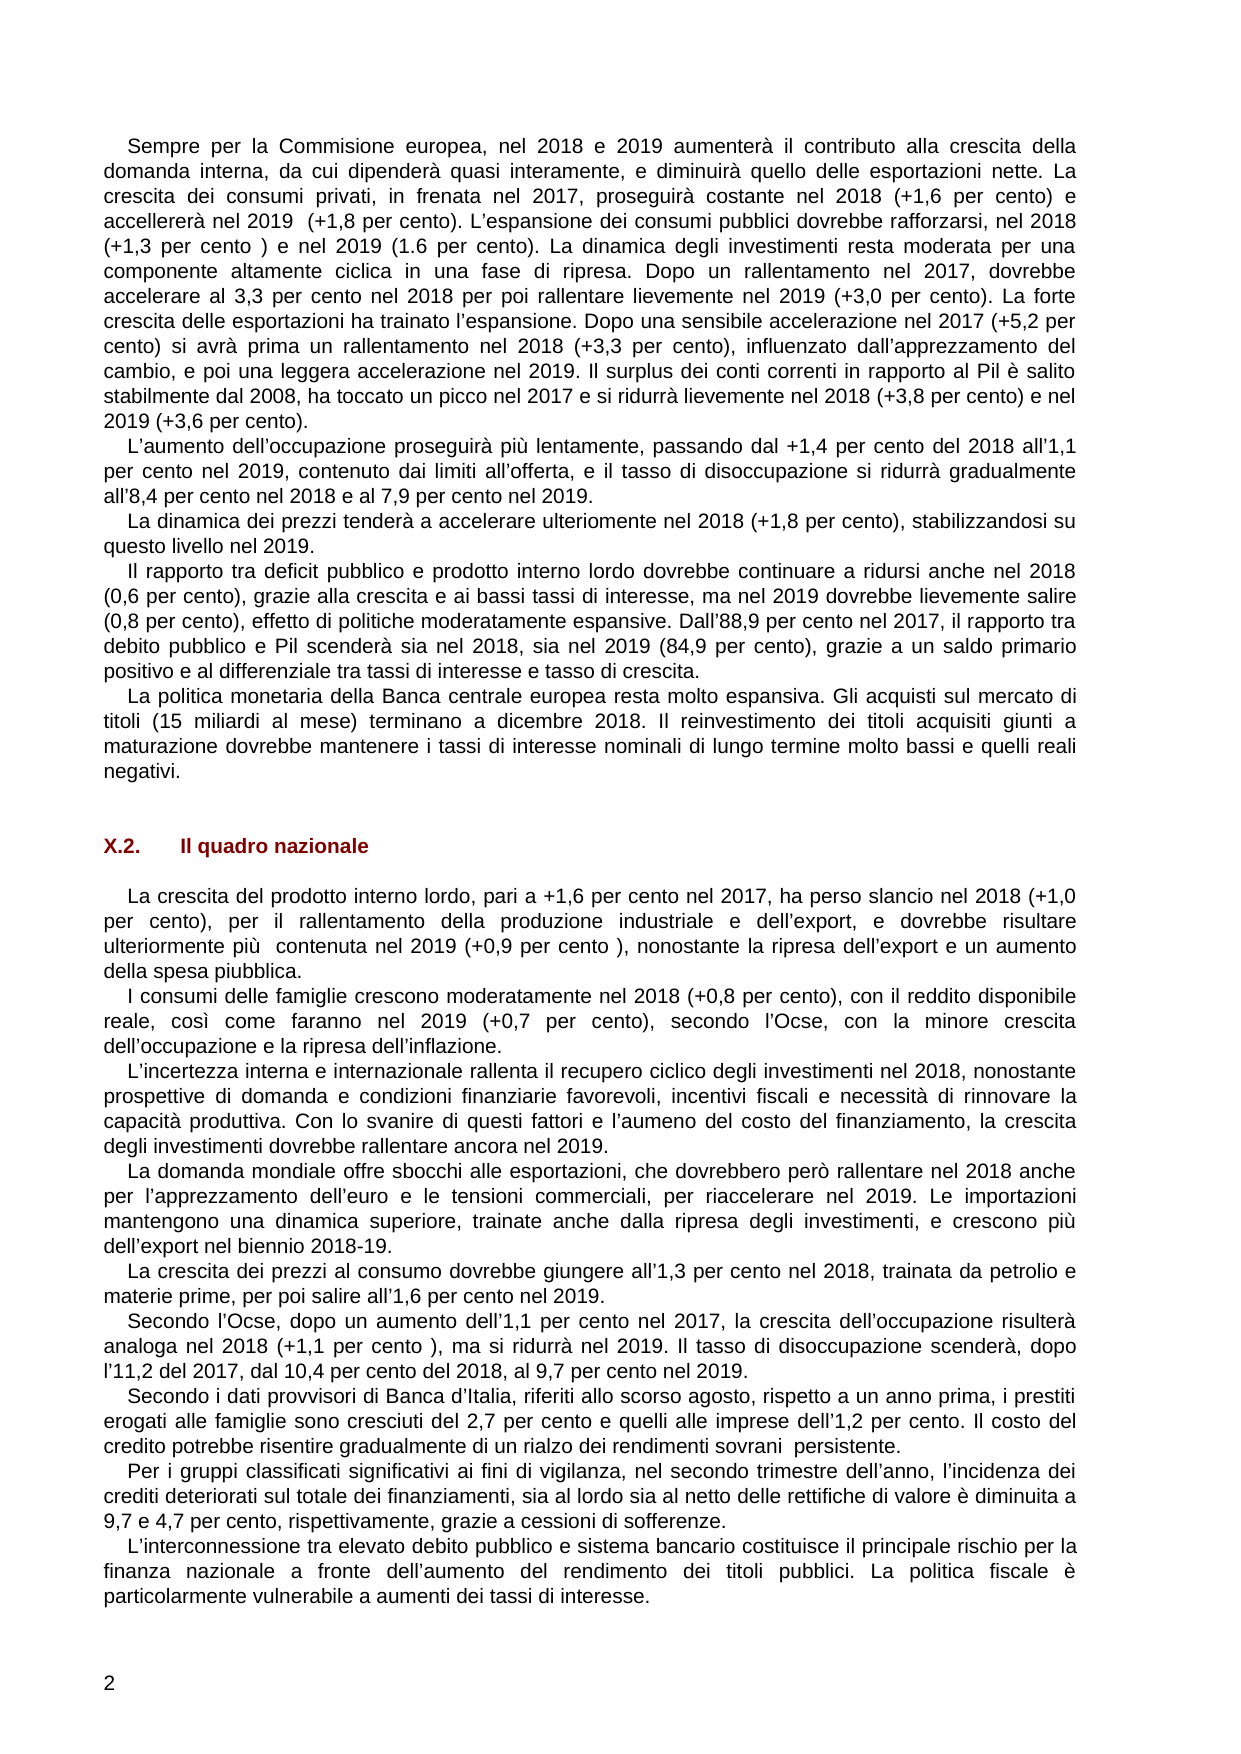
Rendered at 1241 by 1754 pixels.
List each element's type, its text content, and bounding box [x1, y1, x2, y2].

text L’aumento dell’occupazione proseguirà più lentamente, passando dal +1,4 per cento del 2018 all’1,1 per cento nel 2019, contenuto dai limiti all’offerta, e il tasso di disoccupazione si ridurrà gradualmente all’8,4 per cento nel 2018 e al 7,9 per cento nel 2019. [103, 433, 1078, 508]
text Sempre per la Commisione europea, nel 2018 e 2019 aumenterà il contributo alla crescita della domanda interna, da cui dipenderà quasi interamente, e diminuirà quello delle esportazioni nette. La crescita dei consumi privati, in frenata nel 2017, proseguirà costante nel 2018 (+1,6 per cento) e accellererà nel 2019 (+1,8 per cento). L’espansione dei consumi pubblici dovrebbe rafforzarsi, nel 2018 (+1,3 per cento ) e nel 2019 (1.6 per cento). La dinamica degli investimenti resta moderata per una componente altamente ciclica in una fase di ripresa. Dopo un rallentamento nel 2017, dovrebbe accelerare al 3,3 per cento nel 2018 per poi rallentare lievemente nel 2019 (+3,0 per cento). La forte crescita delle esportazioni ha trainato l’espansione. Dopo una sensibile accelerazione nel 2017 (+5,2 per cento) si avrà prima un rallentamento nel 2018 (+3,3 per cento), influenzato dall’apprezzamento del cambio, e poi una leggera accelerazione nel 2019. Il surplus dei conti correnti in rapporto al Pil è salito stabilmente dal 2008, ha toccato un picco nel 2017 e si ridurrà lievemente nel 2018 (+3,8 per cento) e nel 2019 (+3,6 per cento). [103, 133, 1078, 433]
text Per i gruppi classificati significativi ai fini di vigilanza, nel secondo trimestre dell’anno, l’incidenza dei crediti deteriorati sul totale dei finanziamenti, sia al lordo sia al netto delle rettifiche di valore è diminuita a 9,7 e 4,7 per cento, rispettivamente, grazie a cessioni di sofferenze. [103, 1458, 1078, 1533]
text La crescita del prodotto interno lordo, pari a +1,6 per cento nel 2017, ha perso slancio nel 2018 (+1,0 per cento), per il rallentamento della produzione industriale e dell’export, e dovrebbe risultare ulteriormente più contenuta nel 2019 (+0,9 per cento ), nonostante la ripresa dell’export e un aumento della spesa piubblica. [103, 883, 1078, 983]
text La politica monetaria della Banca centrale europea resta molto espansiva. Gli acquisti sul mercato di titoli (15 miliardi al mese) terminano a dicembre 2018. Il reinvestimento dei titoli acquisiti giunti a maturazione dovrebbe mantenere i tassi di interesse nominali di lungo termine molto bassi e quelli reali negativi. [103, 683, 1078, 783]
text L’incertezza interna e internazionale rallenta il recupero ciclico degli investimenti nel 2018, nonostante prospettive di domanda e condizioni finanziarie favorevoli, incentivi fiscali e necessità di rinnovare la capacità produttiva. Con lo svanire di questi fattori e l’aumeno del costo del finanziamento, la crescita degli investimenti dovrebbe rallentare ancora nel 2019. [103, 1058, 1078, 1158]
subtitle X.2. Il quadro nazionale [103, 833, 1078, 858]
text La crescita dei prezzi al consumo dovrebbe giungere all’1,3 per cento nel 2018, trainata da petrolio e materie prime, per poi salire all’1,6 per cento nel 2019. [103, 1258, 1078, 1308]
text I consumi delle famiglie crescono moderatamente nel 2018 (+0,8 per cento), con il reddito disponibile reale, così come faranno nel 2019 (+0,7 per cento), secondo l’Ocse, con la minore crescita dell’occupazione e la ripresa dell’inflazione. [103, 983, 1078, 1058]
text Secondo i dati provvisori di Banca d’Italia, riferiti allo scorso agosto, rispetto a un anno prima, i prestiti erogati alle famiglie sono cresciuti del 2,7 per cento e quelli alle imprese dell’1,2 per cento. Il costo del credito potrebbe risentire gradualmente di un rialzo dei rendimenti sovrani persistente. [103, 1383, 1078, 1458]
text La dinamica dei prezzi tenderà a accelerare ulteriomente nel 2018 (+1,8 per cento), stabilizzandosi su questo livello nel 2019. [103, 508, 1078, 558]
text La domanda mondiale offre sbocchi alle esportazioni, che dovrebbero però rallentare nel 2018 anche per l’apprezzamento dell’euro e le tensioni commerciali, per riaccelerare nel 2019. Le importazioni mantengono una dinamica superiore, trainate anche dalla ripresa degli investimenti, e crescono più dell’export nel biennio 2018-19. [103, 1158, 1078, 1258]
text Il rapporto tra deficit pubblico e prodotto interno lordo dovrebbe continuare a ridursi anche nel 2018 (0,6 per cento), grazie alla crescita e ai bassi tassi di interesse, ma nel 2019 dovrebbe lievemente salire (0,8 per cento), effetto di politiche moderatamente espansive. Dall’88,9 per cento nel 2017, il rapporto tra debito pubblico e Pil scenderà sia nel 2018, sia nel 2019 (84,9 per cento), grazie a un saldo primario positivo e al differenziale tra tassi di interesse e tasso di crescita. [103, 558, 1078, 683]
text L’interconnessione tra elevato debito pubblico e sistema bancario costituisce il principale rischio per la finanza nazionale a fronte dell’aumento del rendimento dei titoli pubblici. La politica fiscale è particolarmente vulnerabile a aumenti dei tassi di interesse. [103, 1533, 1078, 1608]
text Secondo l’Ocse, dopo un aumento dell’1,1 per cento nel 2017, la crescita dell’occupazione risulterà analoga nel 2018 (+1,1 per cento ), ma si ridurrà nel 2019. Il tasso di disoccupazione scenderà, dopo l’11,2 del 2017, dal 10,4 per cento del 2018, al 9,7 per cento nel 2019. [103, 1308, 1078, 1383]
